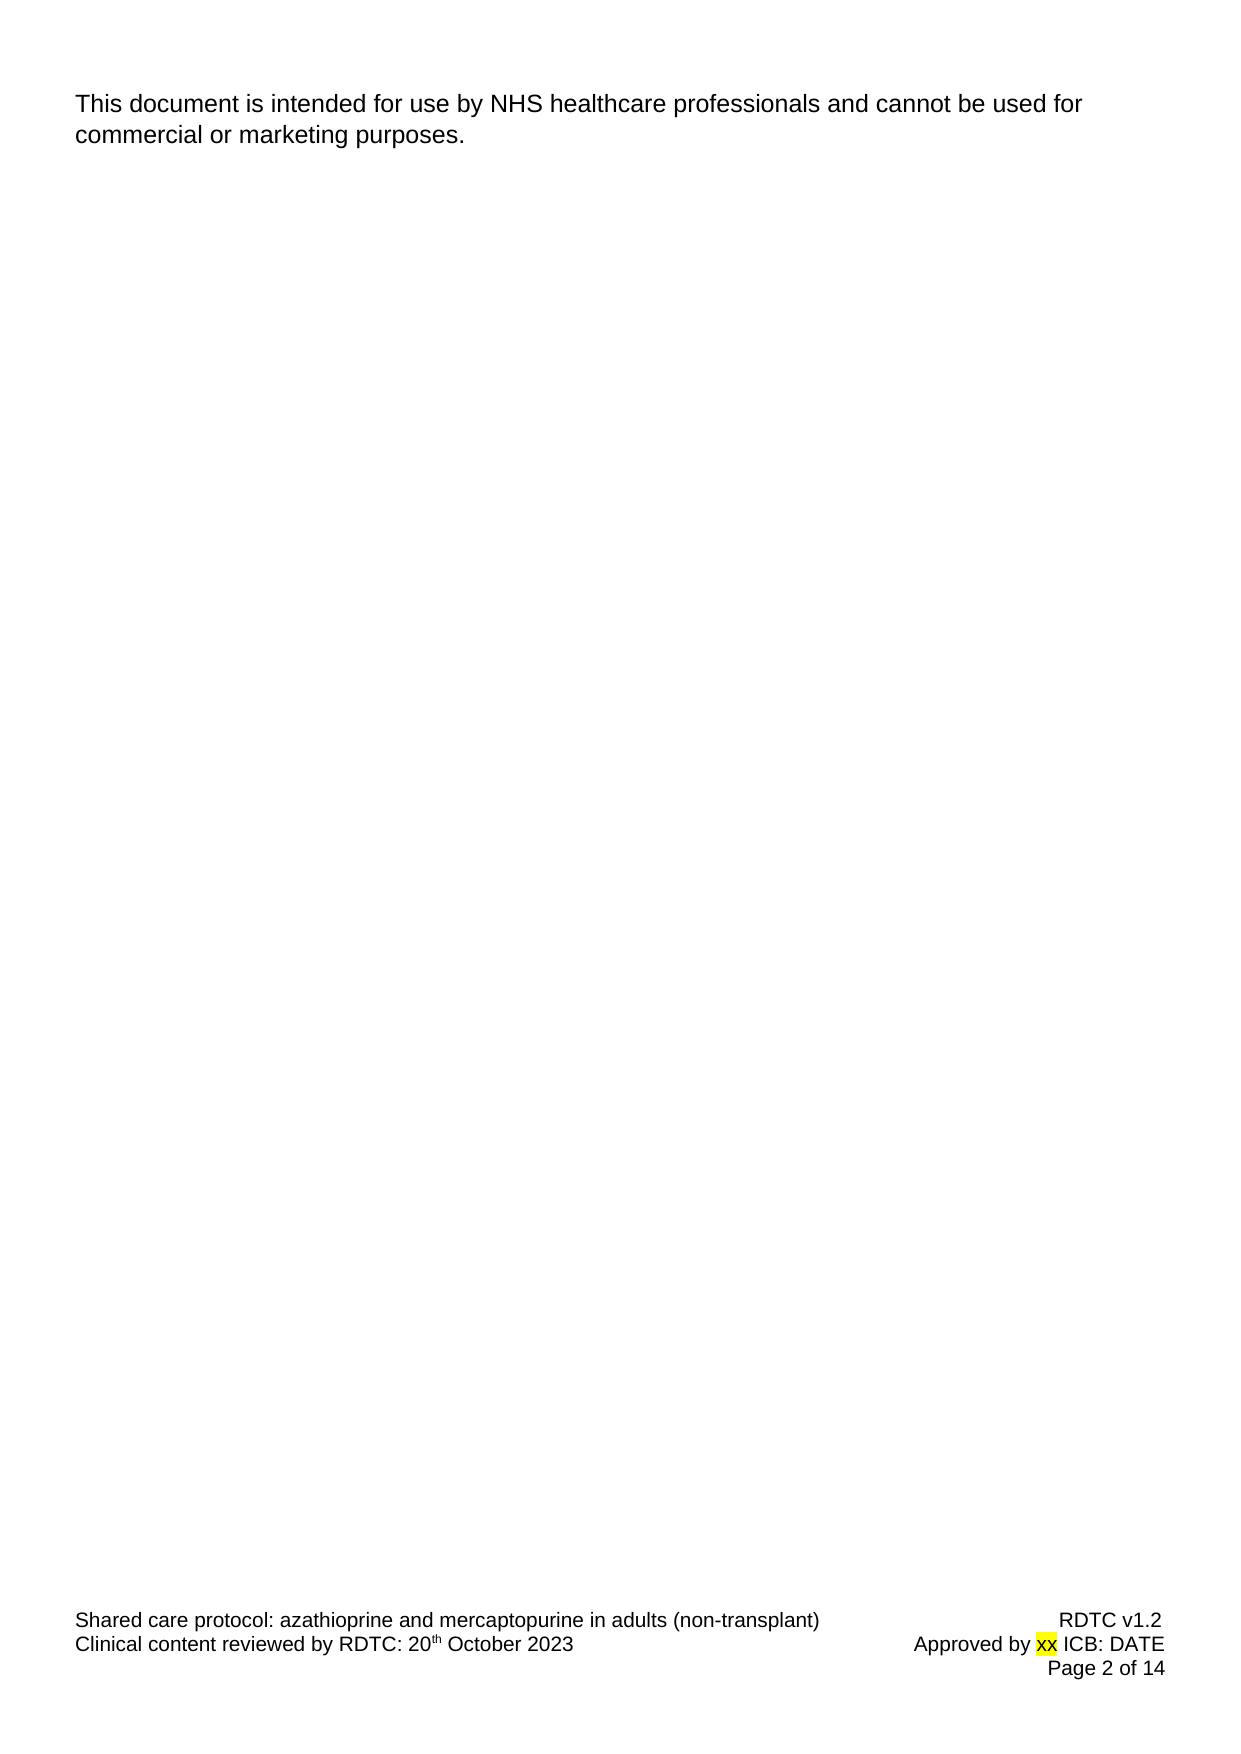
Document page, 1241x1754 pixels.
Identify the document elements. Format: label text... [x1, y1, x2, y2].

text This document is intended for use by NHS healthcare professionals and cannot be used for commercial or marketing purposes. [75, 89, 1165, 148]
